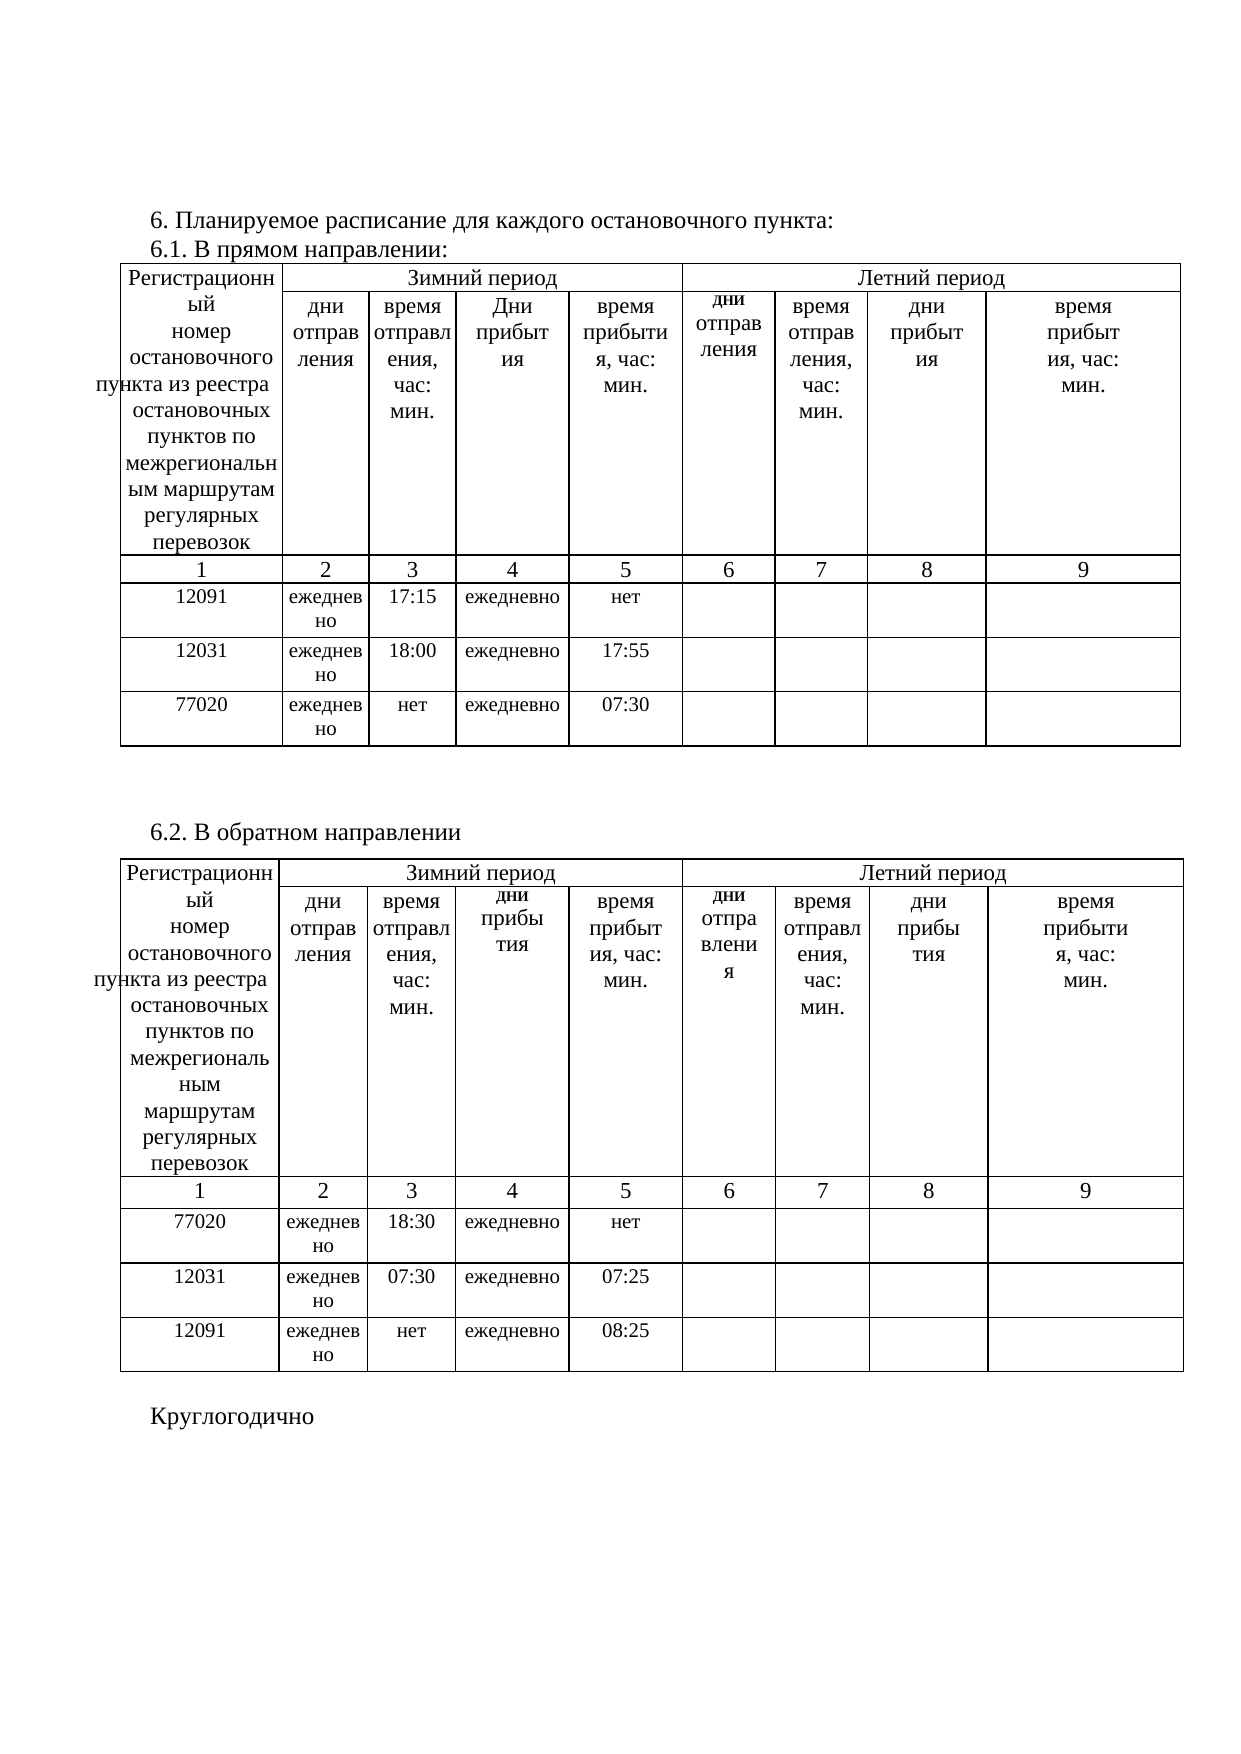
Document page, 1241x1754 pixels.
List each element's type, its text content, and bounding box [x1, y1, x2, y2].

table_cell 2 [280, 1177, 367, 1208]
table_cell нет [570, 1209, 682, 1262]
table_cell [989, 1209, 1183, 1262]
table_cell время прибыти я, час: мин. [989, 887, 1183, 1176]
table_cell [683, 638, 774, 691]
table_cell 12091 [121, 584, 282, 636]
table_cell ежедневно [280, 1209, 367, 1262]
table_cell 9 [987, 556, 1180, 582]
table_cell 6 [683, 1177, 775, 1208]
table_cell 17:55 [570, 638, 682, 691]
table_cell 77020 [121, 692, 282, 745]
table_cell [683, 692, 774, 745]
table_cell 1 [121, 556, 282, 582]
table_cell 1 [121, 1177, 278, 1208]
table_cell 6 [683, 556, 774, 582]
table_cell ежедневно [283, 638, 368, 691]
table_cell [683, 584, 774, 636]
text 6. Планируемое расписание для каждого остановочного пункта: [150, 205, 1090, 234]
table_cell 5 [570, 1177, 682, 1208]
table_cell 12031 [121, 638, 282, 691]
table_cell 7 [776, 1177, 869, 1208]
table_cell Дни прибыт ия [457, 292, 568, 554]
table_cell [987, 692, 1180, 745]
table_cell ежедневно [457, 638, 568, 691]
table_cell 4 [456, 1177, 568, 1208]
table_cell 12031 [121, 1264, 278, 1316]
table_cell время отправ ления, час: мин. [776, 292, 867, 554]
table_cell [870, 1209, 987, 1262]
table_cell время отправл ения, час: мин. [368, 887, 455, 1176]
table_cell [776, 692, 867, 745]
table_cell 8 [870, 1177, 987, 1208]
table_cell ежедневно [280, 1318, 367, 1371]
table_cell [683, 1318, 775, 1371]
table_cell время отправл ения, час: мин. [776, 887, 869, 1176]
table_cell 18:00 [370, 638, 455, 691]
table_cell 3 [370, 556, 455, 582]
table_cell дни отправ ления [283, 292, 368, 554]
table_header Регистрационный номер остановочного пункта из реестра остановочных пунктов по межрегиональным маршрутам регулярных перевозок [121, 860, 278, 1176]
table_cell [868, 638, 985, 691]
table_cell [870, 1318, 987, 1371]
table_cell ежедневно [283, 692, 368, 745]
table_cell 2 [283, 556, 368, 582]
table_cell [776, 638, 867, 691]
text 6.2. В обратном направлении [150, 817, 1090, 845]
table_cell [683, 1209, 775, 1262]
table_cell [870, 1264, 987, 1316]
table_header Зимний период [280, 860, 682, 886]
table_cell ДНИ отправ ления [683, 292, 774, 554]
table_cell 08:25 [570, 1318, 682, 1371]
table_cell ежедневно [457, 584, 568, 636]
table_cell 07:30 [368, 1264, 455, 1316]
table_cell 07:25 [570, 1264, 682, 1316]
table_cell [868, 692, 985, 745]
table_cell [989, 1318, 1183, 1371]
table_cell ежедневно [456, 1264, 568, 1316]
table_cell [987, 638, 1180, 691]
text 6.1. В прямом направлении: [150, 234, 1090, 263]
table_cell 17:15 [370, 584, 455, 636]
table_cell [683, 1264, 775, 1316]
table_cell 07:30 [570, 692, 682, 745]
table_cell 18:30 [368, 1209, 455, 1262]
table_header Зимний период [283, 264, 682, 291]
table_cell ежедневно [456, 1209, 568, 1262]
table_cell время отправл ения, час: мин. [370, 292, 455, 554]
table_cell [776, 1209, 869, 1262]
table_cell 3 [368, 1177, 455, 1208]
table_header Летний период [683, 860, 1183, 886]
table_cell ежедневно [280, 1264, 367, 1316]
table_cell [776, 1318, 869, 1371]
table_cell время прибыт ия, час: мин. [987, 292, 1180, 554]
table_cell [868, 584, 985, 636]
table_cell 4 [457, 556, 568, 582]
table_cell дни прибы тия [870, 887, 987, 1176]
table_cell 12091 [121, 1318, 278, 1371]
text Круглогодично [150, 1401, 1090, 1430]
table_cell [776, 1264, 869, 1316]
table_cell ДНИ отпра влени я [683, 887, 775, 1176]
table_cell дни прибыт ия [868, 292, 985, 554]
table_cell время прибыт ия, час: мин. [570, 887, 682, 1176]
table_cell [989, 1264, 1183, 1316]
table_cell 9 [989, 1177, 1183, 1208]
table_cell 8 [868, 556, 985, 582]
table_cell дни отправ ления [280, 887, 367, 1176]
table_cell время прибыти я, час: мин. [570, 292, 682, 554]
table_cell ежедневно [457, 692, 568, 745]
table_cell нет [368, 1318, 455, 1371]
table_cell ежедневно [456, 1318, 568, 1371]
table_cell нет [570, 584, 682, 636]
table_cell ДНИ прибы тия [456, 887, 568, 1176]
table_cell 5 [570, 556, 682, 582]
table_cell [987, 584, 1180, 636]
table_header Летний период [683, 264, 1180, 291]
table_cell нет [370, 692, 455, 745]
table_cell 77020 [121, 1209, 278, 1262]
table_cell ежедневно [283, 584, 368, 636]
table_cell 7 [776, 556, 867, 582]
table_cell [776, 584, 867, 636]
table_header Регистрационный номер остановочного пункта из реестра остановочных пунктов по межрегиональным маршрутам регулярных перевозок [121, 264, 282, 554]
